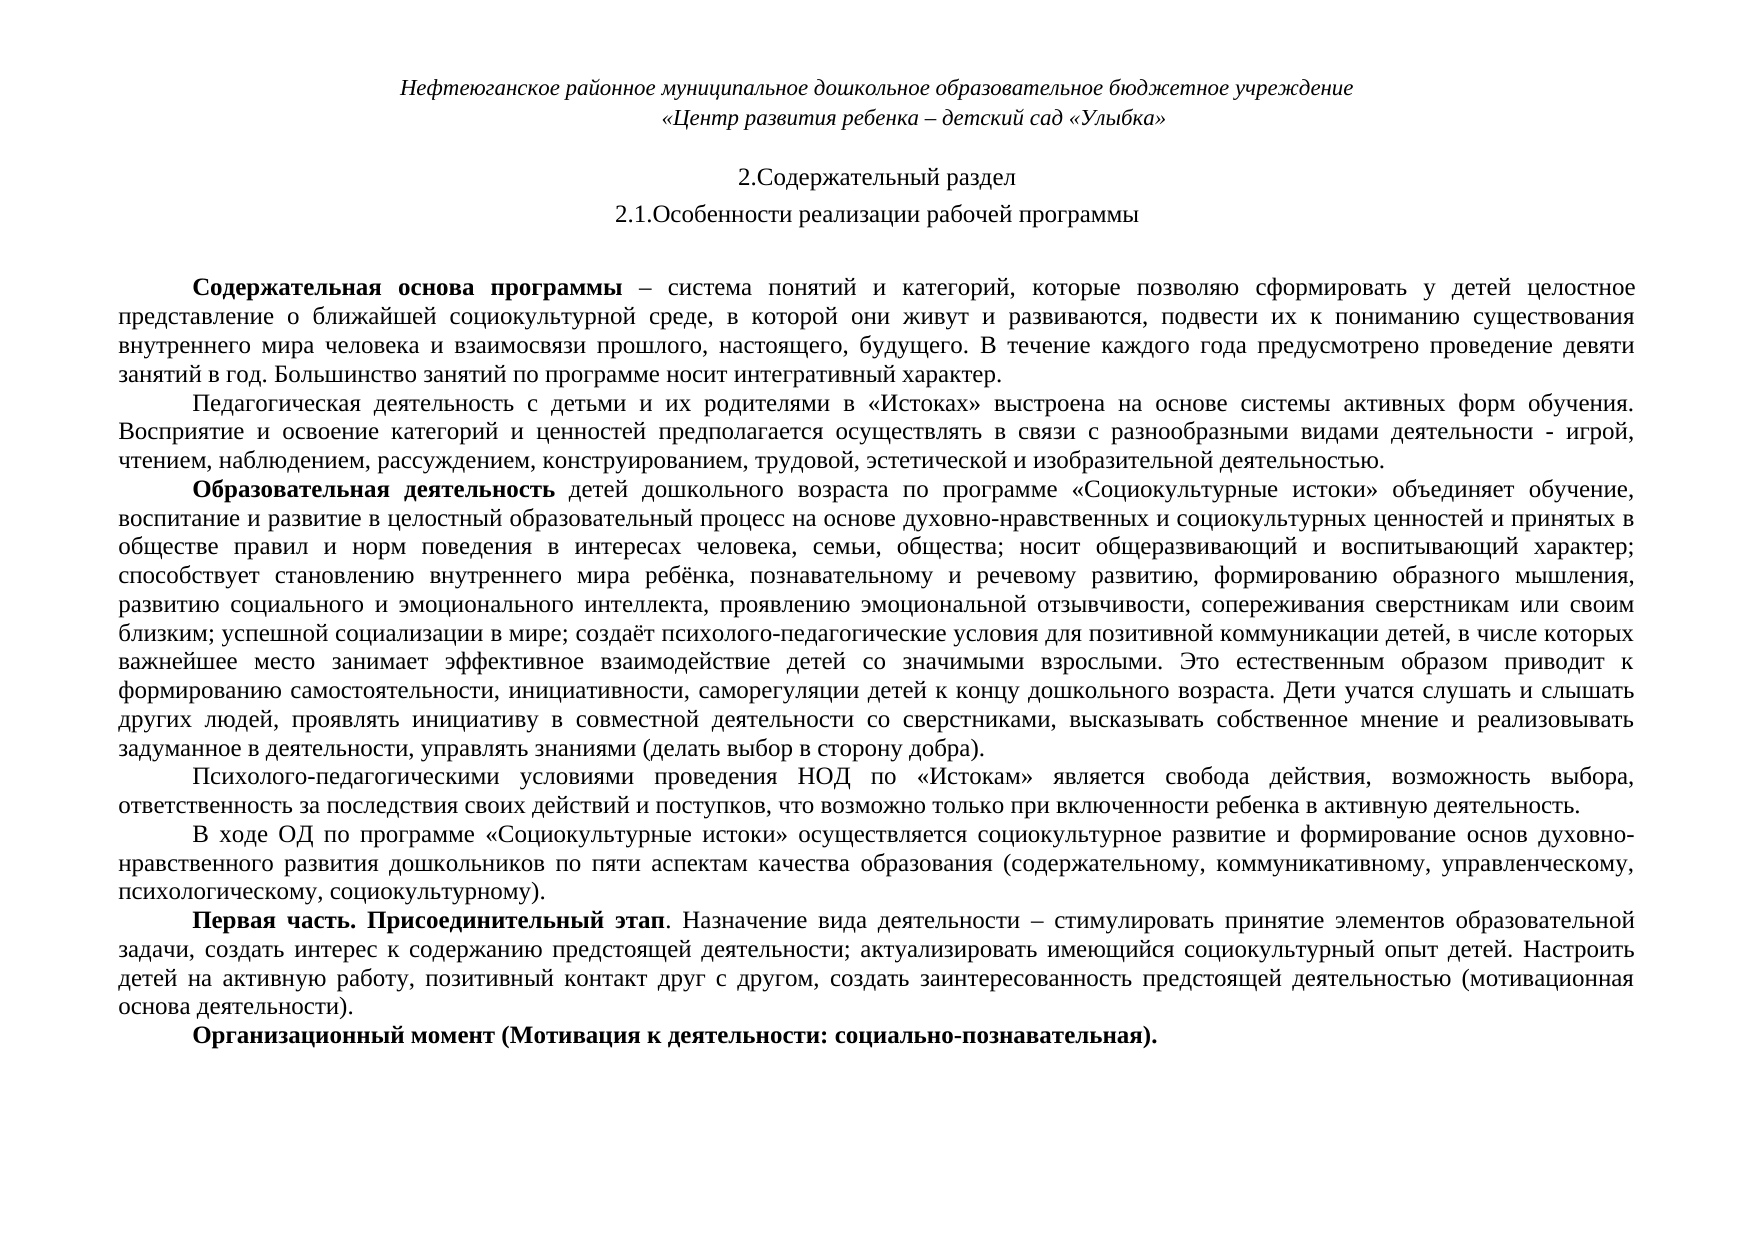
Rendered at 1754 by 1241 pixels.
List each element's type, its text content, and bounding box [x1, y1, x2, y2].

subtitle 2.1.Особенности реализации рабочей программы [118, 199, 1636, 228]
text Психолого-педагогическими условиями проведения НОД по «Истокам» является свобода действия, возможность выбора, ответственность за последствия своих действий и поступков, что возможно только при включенности ребенка в активную деятельность. [118, 761, 1636, 819]
text В ходе ОД по программе «Социокультурные истоки» осуществляется социокультурное развитие и формирование основ духовно-нравственного развития дошкольников по пяти аспектам качества образования (содержательному, коммуникативному, управленческому, психологическому, социокультурному). [118, 819, 1636, 905]
text Организационный момент (Мотивация к деятельности: социально-познавательная). [118, 1020, 1636, 1049]
text Образовательная деятельность детей дошкольного возраста по программе «Социокультурные истоки» объединяет обучение, воспитание и развитие в целостный образовательный процесс на основе духовно-нравственных и социокультурных ценностей и принятых в обществе правил и норм поведения в интересах человека, семьи, общества; носит общеразвивающий и воспитывающий характер; способствует становлению внутреннего мира ребёнка, познавательному и речевому развитию, формированию образного мышления, развитию социального и эмоционального интеллекта, проявлению эмоциональной отзывчивости, сопереживания сверстникам или своим близким; успешной социализации в мире; создаёт психолого-педагогические условия для позитивной коммуникации детей, в числе которых важнейшее место занимает эффективное взаимодействие детей со значимыми взрослыми. Это естественным образом приводит к формированию самостоятельности, инициативности, саморегуляции детей к концу дошкольного возраста. Дети учатся слушать и слышать других людей, проявлять инициативу в совместной деятельности со сверстниками, высказывать собственное мнение и реализовывать задуманное в деятельности, управлять знаниями (делать выбор в сторону добра). [118, 474, 1636, 761]
subtitle 2.Содержательный раздел [118, 162, 1636, 191]
text Содержательная основа программы – система понятий и категорий, которые позволяю сформировать у детей целостное представление о ближайшей социокультурной среде, в которой они живут и развиваются, подвести их к пониманию существования внутреннего мира человека и взаимосвязи прошлого, настоящего, будущего. В течение каждого года предусмотрено проведение девяти занятий в год. Большинство занятий по программе носит интегративный характер. [118, 272, 1636, 388]
text Педагогическая деятельность с детьми и их родителями в «Истоках» выстроена на основе системы активных форм обучения. Восприятие и освоение категорий и ценностей предполагается осуществлять в связи с разнообразными видами деятельности - игрой, чтением, наблюдением, рассуждением, конструированием, трудовой, эстетической и изобразительной деятельностью. [118, 388, 1636, 474]
text Первая часть. Присоединительный этап. Назначение вида деятельности – стимулировать принятие элементов образовательной задачи, создать интерес к содержанию предстоящей деятельности; актуализировать имеющийся социокультурный опыт детей. Настроить детей на активную работу, позитивный контакт друг с другом, создать заинтересованность предстоящей деятельностью (мотивационная основа деятельности). [118, 905, 1636, 1020]
